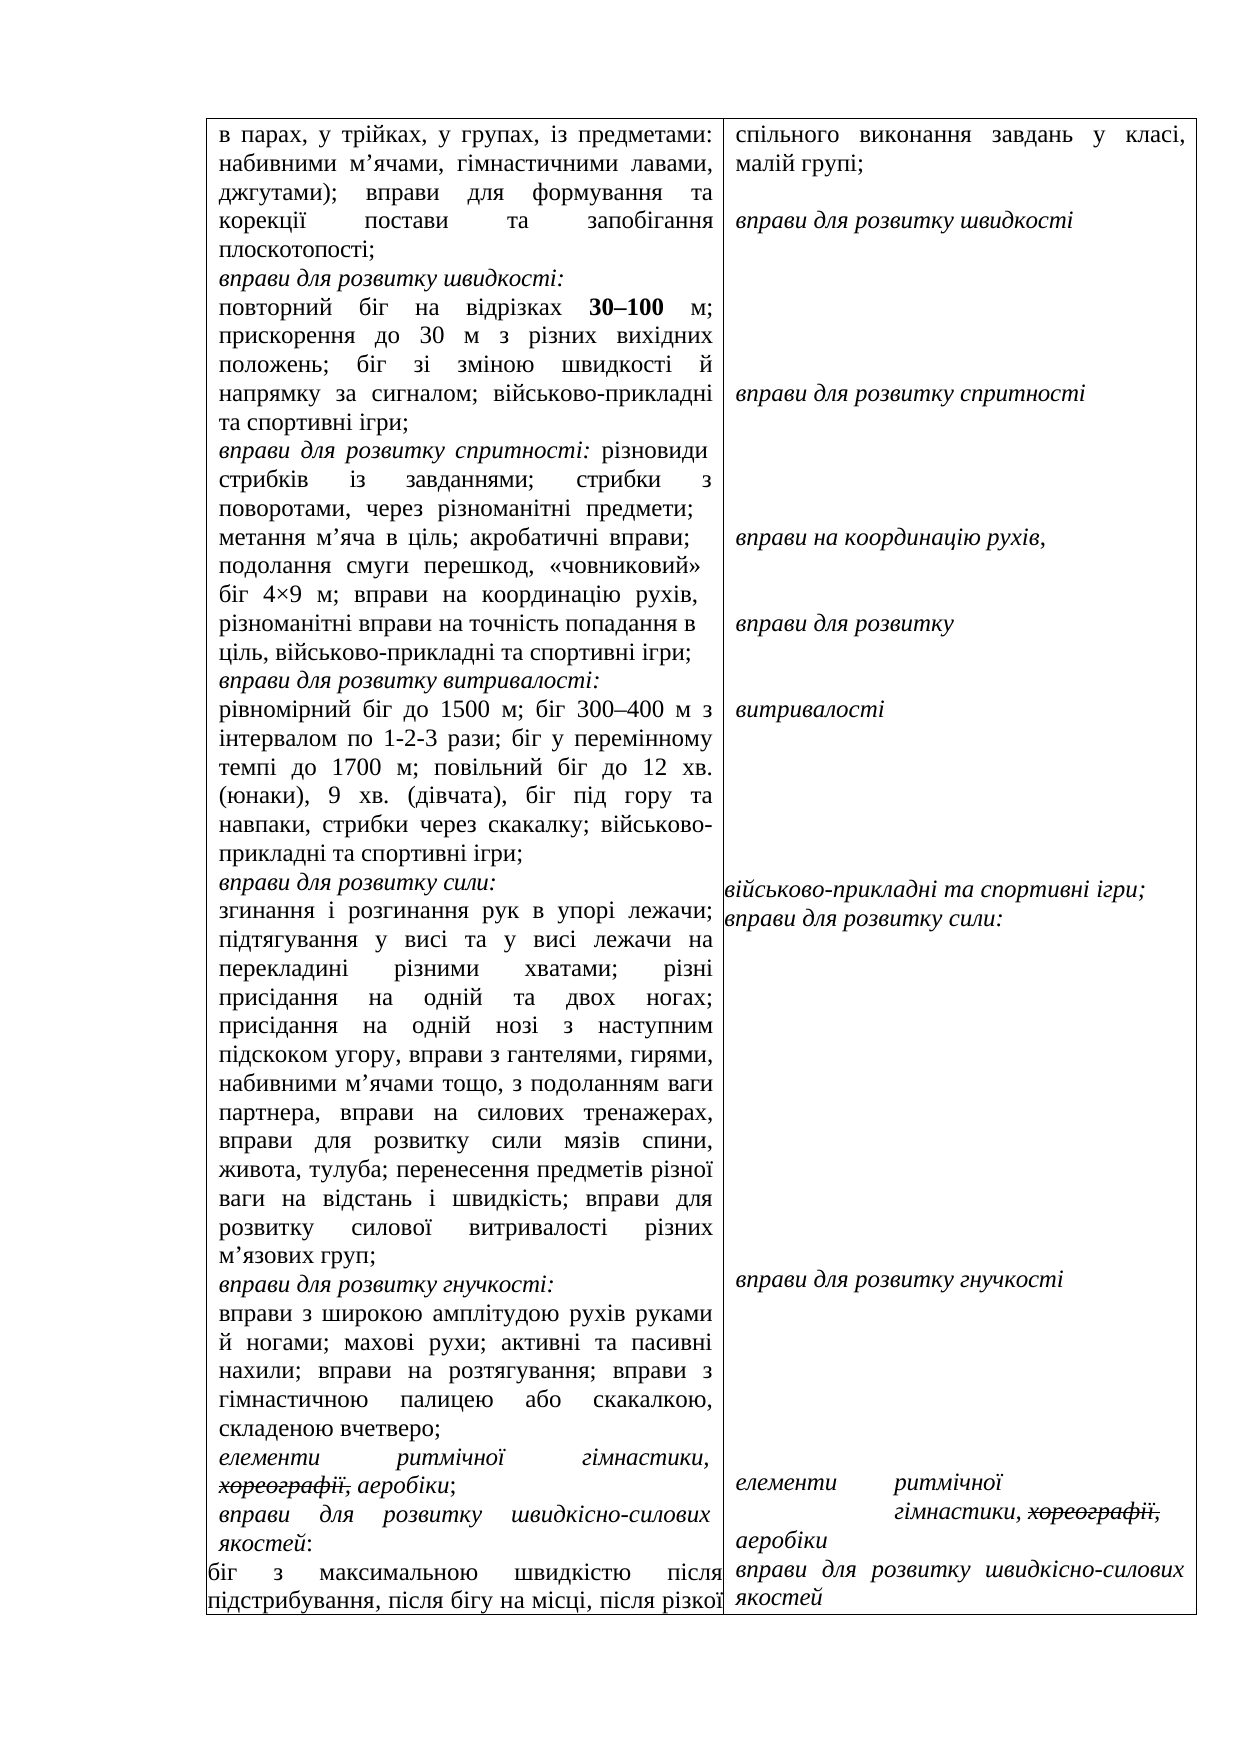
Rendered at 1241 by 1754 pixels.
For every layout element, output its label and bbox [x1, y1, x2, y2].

table_cell [724, 119, 1196, 1614]
table_cell [207, 119, 723, 1614]
